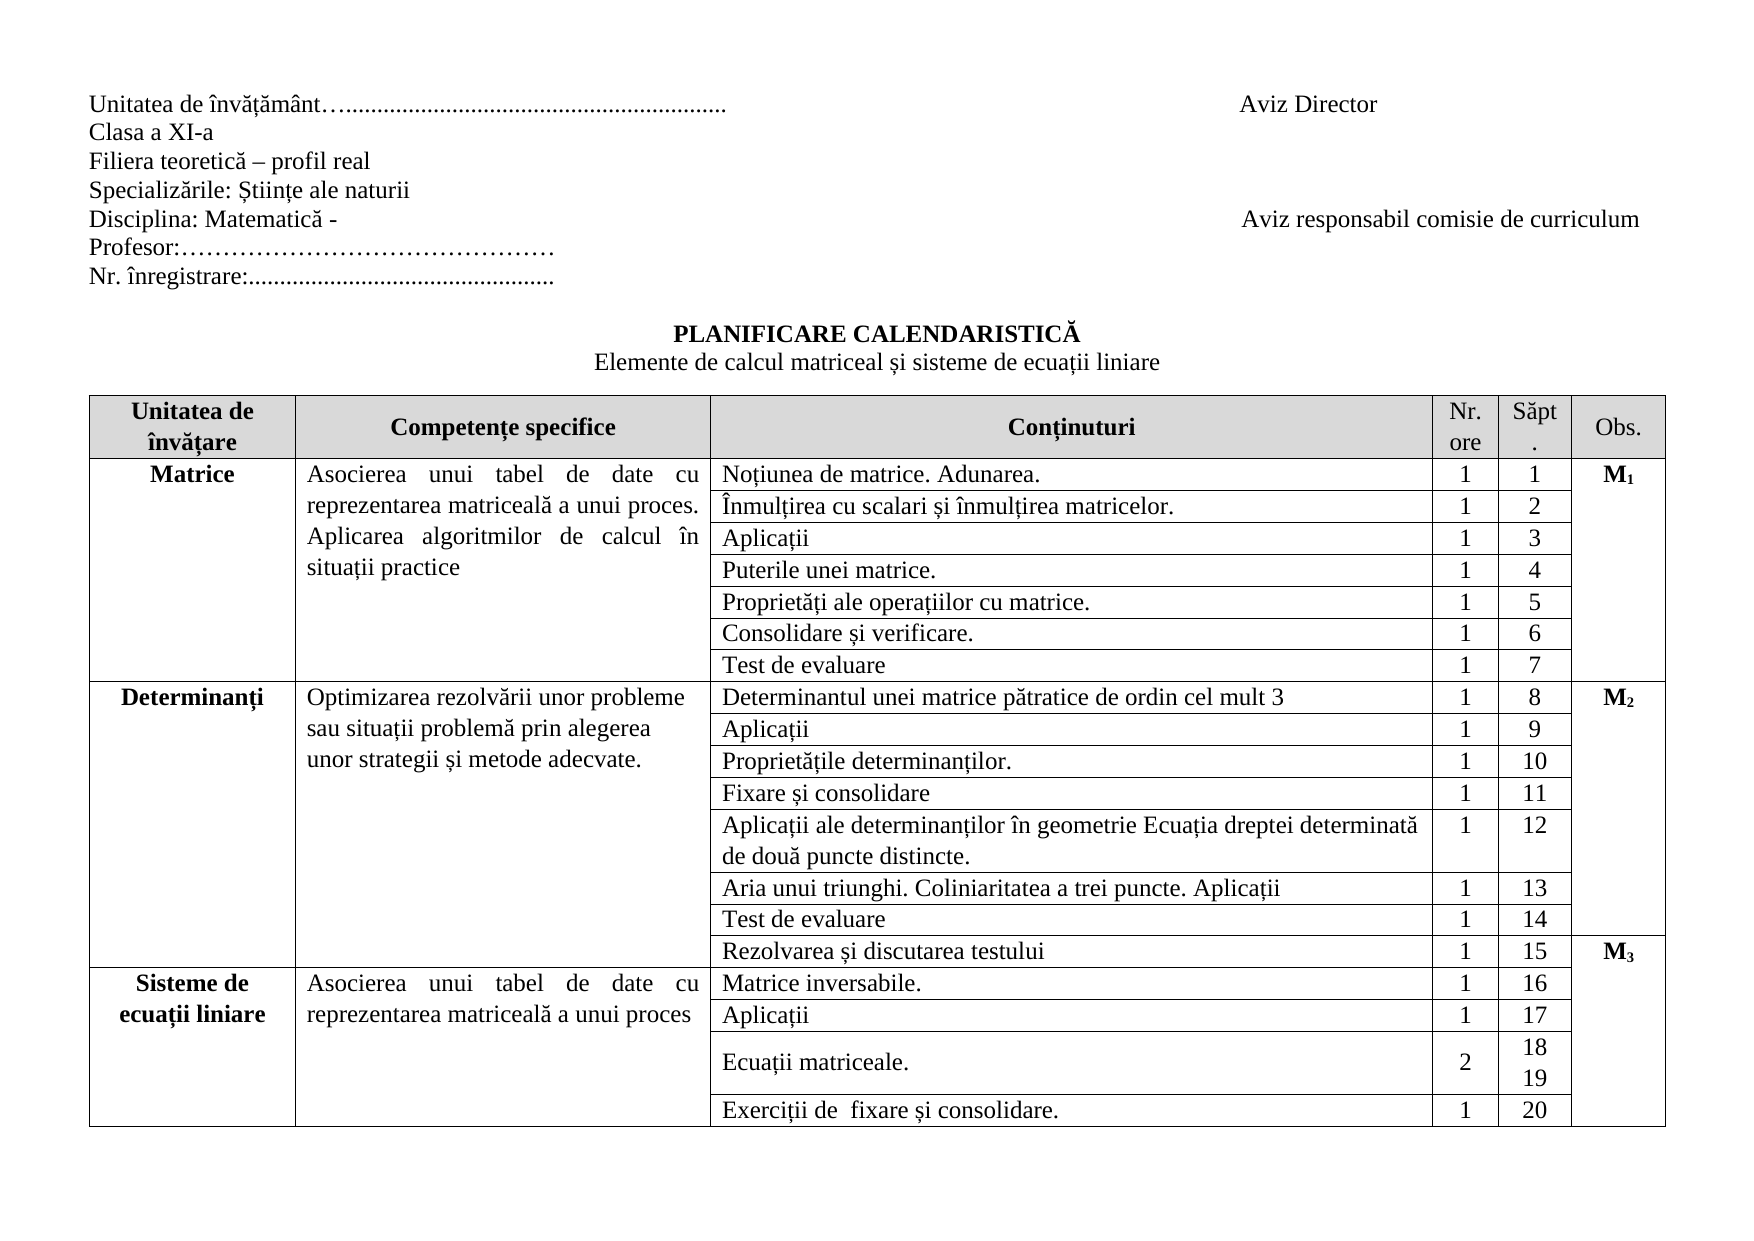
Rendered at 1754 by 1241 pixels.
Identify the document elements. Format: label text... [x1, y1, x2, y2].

text Profesor:……………………………………… [89, 232, 1665, 261]
table_cell M2 [1572, 682, 1665, 935]
table_cell 8 [1499, 682, 1571, 713]
table_cell Proprietățile determinanților. [711, 746, 1432, 777]
table_header Săpt. [1499, 396, 1571, 458]
table_cell 1 [1433, 746, 1498, 777]
table_cell 1 [1433, 491, 1498, 522]
table_cell 1 [1433, 905, 1498, 935]
table_cell 20 [1499, 1095, 1571, 1126]
table_cell Matrice [90, 459, 295, 681]
table_cell Optimizarea rezolvării unor probleme sau situații problemă prin alegerea unor strategii și metode adecvate. [296, 682, 710, 967]
text PLANIFICARE CALENDARISTICĂ [89, 319, 1665, 347]
table_cell 2 [1499, 491, 1571, 522]
text Elemente de calcul matriceal și sisteme de ecuații liniare [89, 347, 1665, 376]
table_cell Asocierea unui tabel de date cu reprezentarea matriceală a unui proces. Aplicarea algoritmilor de calcul în situații practice [296, 459, 710, 681]
table_cell 4 [1499, 555, 1571, 586]
text Unitatea de învățământ…............................................................. Aviz Director [89, 89, 1665, 117]
table_cell 6 [1499, 619, 1571, 649]
table_cell Exerciții de fixare și consolidare. [711, 1095, 1432, 1126]
table_cell 1 [1433, 459, 1498, 490]
table_cell 9 [1499, 714, 1571, 745]
table_cell Aplicații [711, 523, 1432, 554]
table_cell Aplicații ale determinanților în geometrie Ecuația dreptei determinată de două puncte distincte. [711, 810, 1432, 872]
table_cell 1 [1433, 778, 1498, 809]
table_cell Rezolvarea și discutarea testului [711, 936, 1432, 967]
table_header Competențe specifice [296, 396, 710, 458]
table_header Conținuturi [711, 396, 1432, 458]
table_cell M3 [1572, 936, 1665, 1126]
table_cell 1 [1433, 587, 1498, 617]
table_cell Test de evaluare [711, 650, 1432, 681]
table_cell 3 [1499, 523, 1571, 554]
table_cell 1 [1433, 523, 1498, 554]
table_header Unitatea de învățare [90, 396, 295, 458]
table_cell 1 [1433, 555, 1498, 586]
table_cell Test de evaluare [711, 905, 1432, 935]
text Specializările: Științe ale naturii [89, 175, 1665, 204]
table_cell Noțiunea de matrice. Adunarea. [711, 459, 1432, 490]
table_cell Matrice inversabile. [711, 968, 1432, 999]
text Nr. înregistrare:................................................. [89, 261, 1665, 290]
table_cell 10 [1499, 746, 1571, 777]
table_cell Asocierea unui tabel de date cu reprezentarea matriceală a unui proces [296, 968, 710, 1126]
table_cell Ecuații matriceale. [711, 1032, 1432, 1094]
table_header Nr. ore [1433, 396, 1498, 458]
table_cell 12 [1499, 810, 1571, 872]
table_cell 1 [1433, 650, 1498, 681]
table_cell Determinanți [90, 682, 295, 967]
table_cell Aplicații [711, 1000, 1432, 1031]
table_cell M1 [1572, 459, 1665, 681]
table_cell Fixare și consolidare [711, 778, 1432, 809]
table_cell Înmulțirea cu scalari și înmulțirea matricelor. [711, 491, 1432, 522]
table_cell Consolidare și verificare. [711, 619, 1432, 649]
table_cell Sisteme de ecuații liniare [90, 968, 295, 1126]
table_cell 1 [1433, 682, 1498, 713]
table_cell 16 [1499, 968, 1571, 999]
table_cell 18 19 [1499, 1032, 1571, 1094]
table_cell 1 [1433, 810, 1498, 872]
table_cell Aplicații [711, 714, 1432, 745]
table_cell 1 [1499, 459, 1571, 490]
table_cell Determinantul unei matrice pătratice de ordin cel mult 3 [711, 682, 1432, 713]
table_cell 1 [1433, 968, 1498, 999]
table_cell 1 [1433, 1095, 1498, 1126]
table_cell 7 [1499, 650, 1571, 681]
table_cell 17 [1499, 1000, 1571, 1031]
table_cell 1 [1433, 1000, 1498, 1031]
table_cell 1 [1433, 714, 1498, 745]
table_header Obs. [1572, 396, 1665, 458]
table_cell Proprietăți ale operațiilor cu matrice. [711, 587, 1432, 617]
table_cell 14 [1499, 905, 1571, 935]
table_cell Puterile unei matrice. [711, 555, 1432, 586]
table_cell 15 [1499, 936, 1571, 967]
table_cell 1 [1433, 936, 1498, 967]
table_cell 1 [1433, 873, 1498, 903]
text Clasa a XI-a [89, 117, 1665, 146]
table_cell 2 [1433, 1032, 1498, 1094]
table_cell 1 [1433, 619, 1498, 649]
text Disciplina: Matematică - Aviz responsabil comisie de curriculum [89, 204, 1665, 232]
table_cell Aria unui triunghi. Coliniaritatea a trei puncte. Aplicații [711, 873, 1432, 903]
text Filiera teoretică – profil real [89, 146, 1665, 175]
table_cell 13 [1499, 873, 1571, 903]
table_cell 5 [1499, 587, 1571, 617]
table_cell 11 [1499, 778, 1571, 809]
